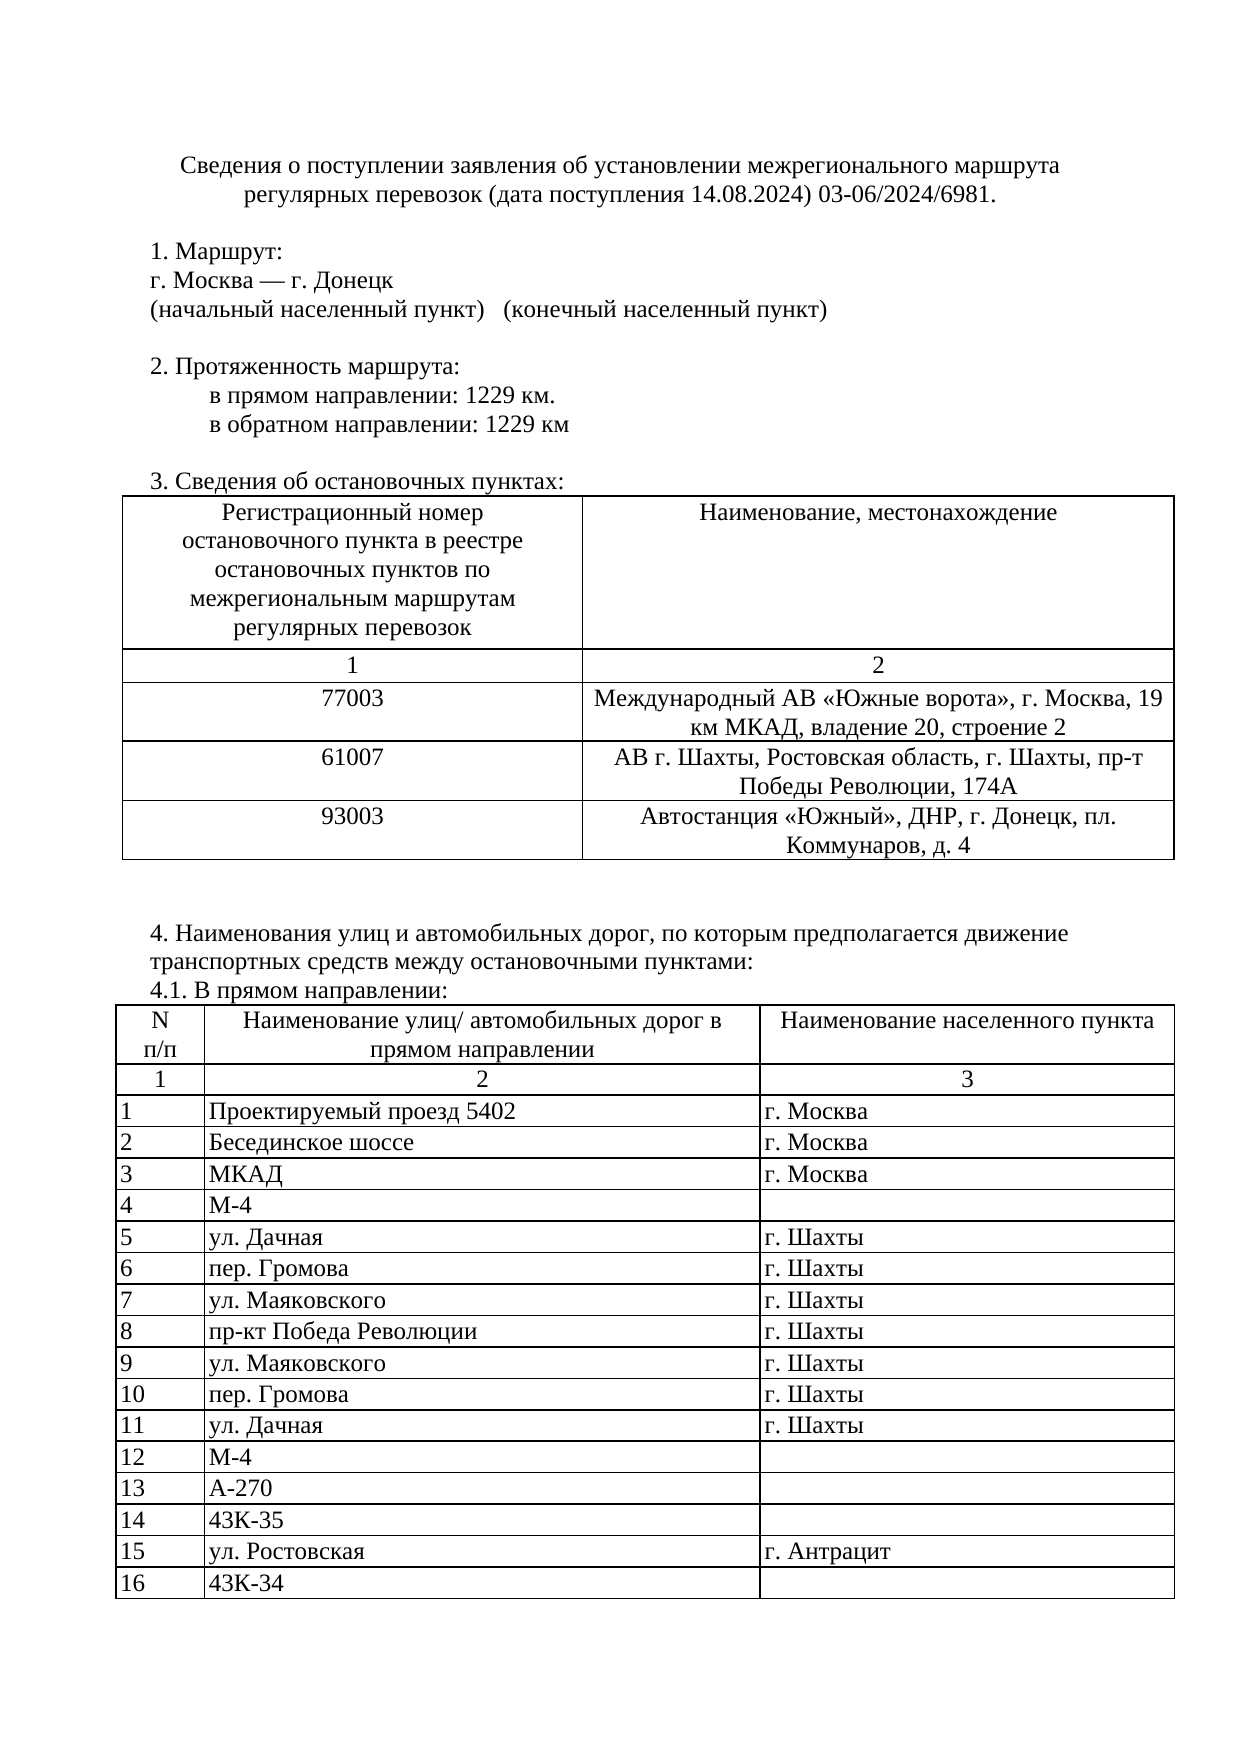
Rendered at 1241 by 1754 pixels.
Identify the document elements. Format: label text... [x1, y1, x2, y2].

table_cell Автостанция «Южный», ДНР, г. Донецк, пл. Коммунаров, д. 4 [583, 801, 1173, 858]
table_cell 2 [117, 1127, 204, 1157]
table_cell 1 [117, 1065, 204, 1094]
table_cell г. Шахты [761, 1379, 1174, 1409]
table_cell 4 [117, 1190, 204, 1220]
text 1. Маршрут: [150, 236, 1090, 265]
table_header Наименование улиц/ автомобильных дорог в прямом направлении [205, 1006, 759, 1063]
table_cell пер. Громова [205, 1253, 759, 1283]
table_cell г. Шахты [761, 1253, 1174, 1283]
table_cell АВ г. Шахты, Ростовская область, г. Шахты, пр-т Победы Революции, 174А [583, 742, 1173, 799]
table_cell г. Москва [761, 1159, 1174, 1189]
table_header Регистрационный номер остановочного пункта в реестре остановочных пунктов по межрегиональным маршрутам регулярных перевозок [123, 497, 582, 648]
table_cell 16 [117, 1568, 204, 1598]
table_cell г. Шахты [761, 1222, 1174, 1252]
table_header Наименование населенного пункта [761, 1006, 1174, 1063]
table_cell 12 [117, 1442, 204, 1472]
table_cell г. Москва [761, 1127, 1174, 1157]
table_cell 13 [117, 1473, 204, 1503]
table_cell 9 [117, 1348, 204, 1377]
table_cell г. Шахты [761, 1285, 1174, 1314]
table_cell 3 [761, 1065, 1174, 1094]
table_cell 14 [117, 1505, 204, 1535]
table_cell пр-кт Победа Революции [205, 1316, 759, 1346]
table_cell 43К-34 [205, 1568, 759, 1598]
table_cell ул. Ростовская [205, 1536, 759, 1566]
table_cell 2 [205, 1065, 759, 1094]
table_cell г. Шахты [761, 1411, 1174, 1440]
table_cell Международный АВ «Южные ворота», г. Москва, 19 км МКАД, владение 20, строение 2 [583, 683, 1173, 740]
text в обратном направлении: 1229 км [150, 409, 1090, 437]
table_cell ул. Дачная [205, 1222, 759, 1252]
table_cell 61007 [123, 742, 582, 799]
table_cell Проектируемый проезд 5402 [205, 1096, 759, 1126]
table_cell 10 [117, 1379, 204, 1409]
table_cell ул. Маяковского [205, 1348, 759, 1377]
table_cell г. Антрацит [761, 1536, 1174, 1566]
table_cell 15 [117, 1536, 204, 1566]
table_cell 43К-35 [205, 1505, 759, 1535]
table_cell 3 [117, 1159, 204, 1189]
table_cell [761, 1190, 1174, 1220]
table_cell [761, 1568, 1174, 1598]
text 3. Сведения об остановочных пунктах: [150, 466, 1090, 495]
text в прямом направлении: 1229 км. [150, 380, 1090, 409]
table_cell 2 [583, 650, 1173, 681]
table_header Наименование, местонахождение [583, 497, 1173, 648]
table_cell [761, 1442, 1174, 1472]
table_cell Бесединское шоссе [205, 1127, 759, 1157]
table_cell 7 [117, 1285, 204, 1314]
text 2. Протяженность маршрута: [150, 351, 1090, 380]
table_cell 11 [117, 1411, 204, 1440]
table_cell [761, 1505, 1174, 1535]
table_cell ул. Дачная [205, 1411, 759, 1440]
table_cell А-270 [205, 1473, 759, 1503]
table_cell М-4 [205, 1442, 759, 1472]
table_cell М-4 [205, 1190, 759, 1220]
text 4. Наименования улиц и автомобильных дорог, по которым предполагается движение транспортных средств между остановочными пунктами: [150, 918, 1090, 975]
text Сведения о поступлении заявления об установлении межрегионального маршрута регулярных перевозок (дата поступления 14.08.2024) 03-06/2024/6981. [150, 150, 1090, 207]
table_cell 5 [117, 1222, 204, 1252]
table_cell [761, 1473, 1174, 1503]
table_cell 1 [117, 1096, 204, 1126]
text 4.1. В прямом направлении: [150, 975, 1090, 1004]
table_cell 8 [117, 1316, 204, 1346]
text (начальный населенный пункт) (конечный населенный пункт) [150, 294, 1090, 322]
table_cell 77003 [123, 683, 582, 740]
table_cell пер. Громова [205, 1379, 759, 1409]
text г. Москва — г. Донецк [150, 265, 1090, 294]
table_cell г. Шахты [761, 1348, 1174, 1377]
table_cell МКАД [205, 1159, 759, 1189]
table_cell 6 [117, 1253, 204, 1283]
table_cell г. Москва [761, 1096, 1174, 1126]
table_cell г. Шахты [761, 1316, 1174, 1346]
table_cell 93003 [123, 801, 582, 858]
table_cell 1 [123, 650, 582, 681]
table_cell ул. Маяковского [205, 1285, 759, 1314]
table_header N п/п [117, 1006, 204, 1063]
